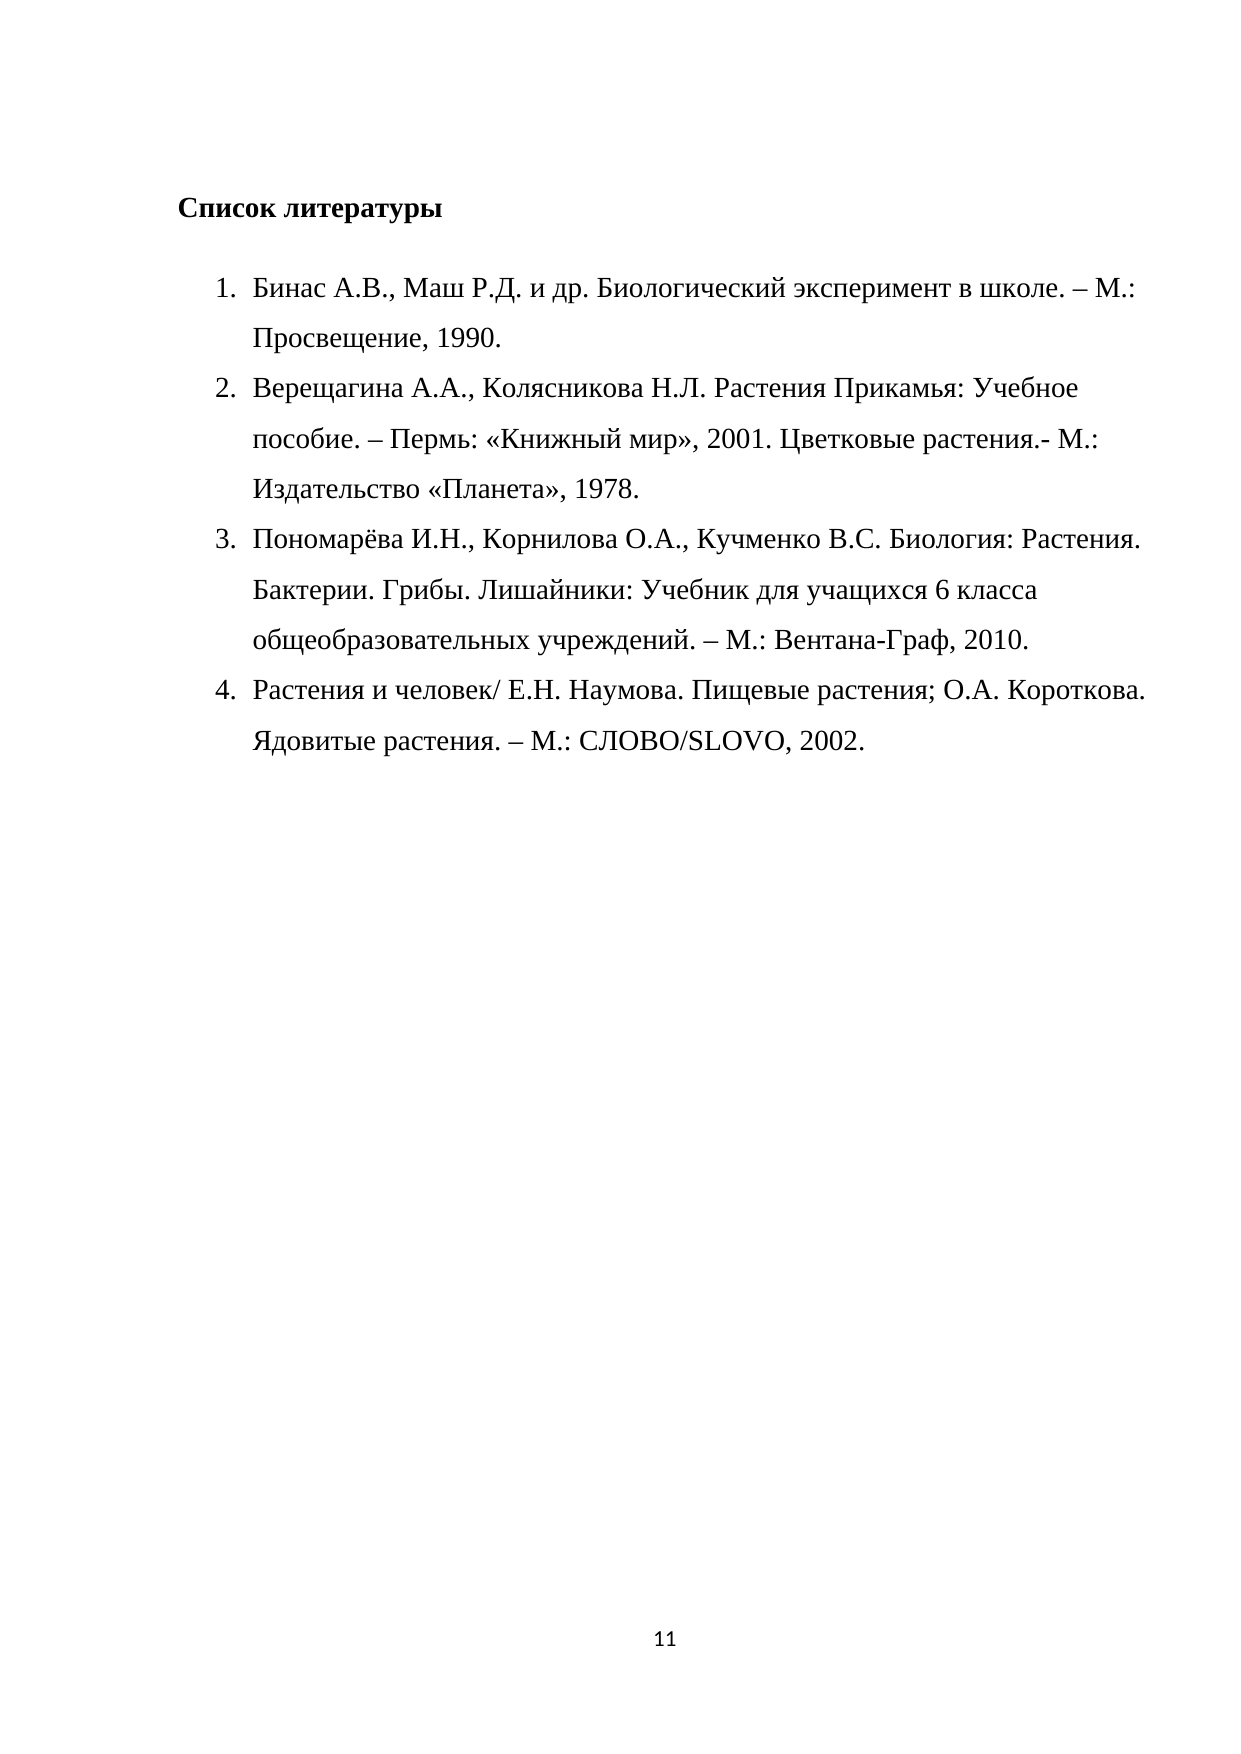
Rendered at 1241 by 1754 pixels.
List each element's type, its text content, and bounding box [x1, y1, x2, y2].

list Верещагина А.А., Колясникова Н.Л. Растения Прикамья: Учебное пособие. – Пермь: «Книжный мир», 2001. Цветковые растения.- М.: Издательство «Планета», 1978. [215, 371, 1152, 505]
list Бинас А.В., Маш Р.Д. и др. Биологический эксперимент в школе. – М.: Просвещение, 1990. [215, 270, 1152, 354]
text Список литературы [177, 190, 1152, 224]
list Растения и человек/ Е.Н. Наумова. Пищевые растения; О.А. Короткова. Ядовитые растения. – М.: СЛОВО/SLOVO, 2002. [215, 672, 1152, 756]
list Пономарёва И.Н., Корнилова О.А., Кучменко В.С. Биология: Растения. Бактерии. Грибы. Лишайники: Учебник для учащихся 6 класса общеобразовательных учреждений. – М.: Вентана-Граф, 2010. [215, 521, 1152, 656]
